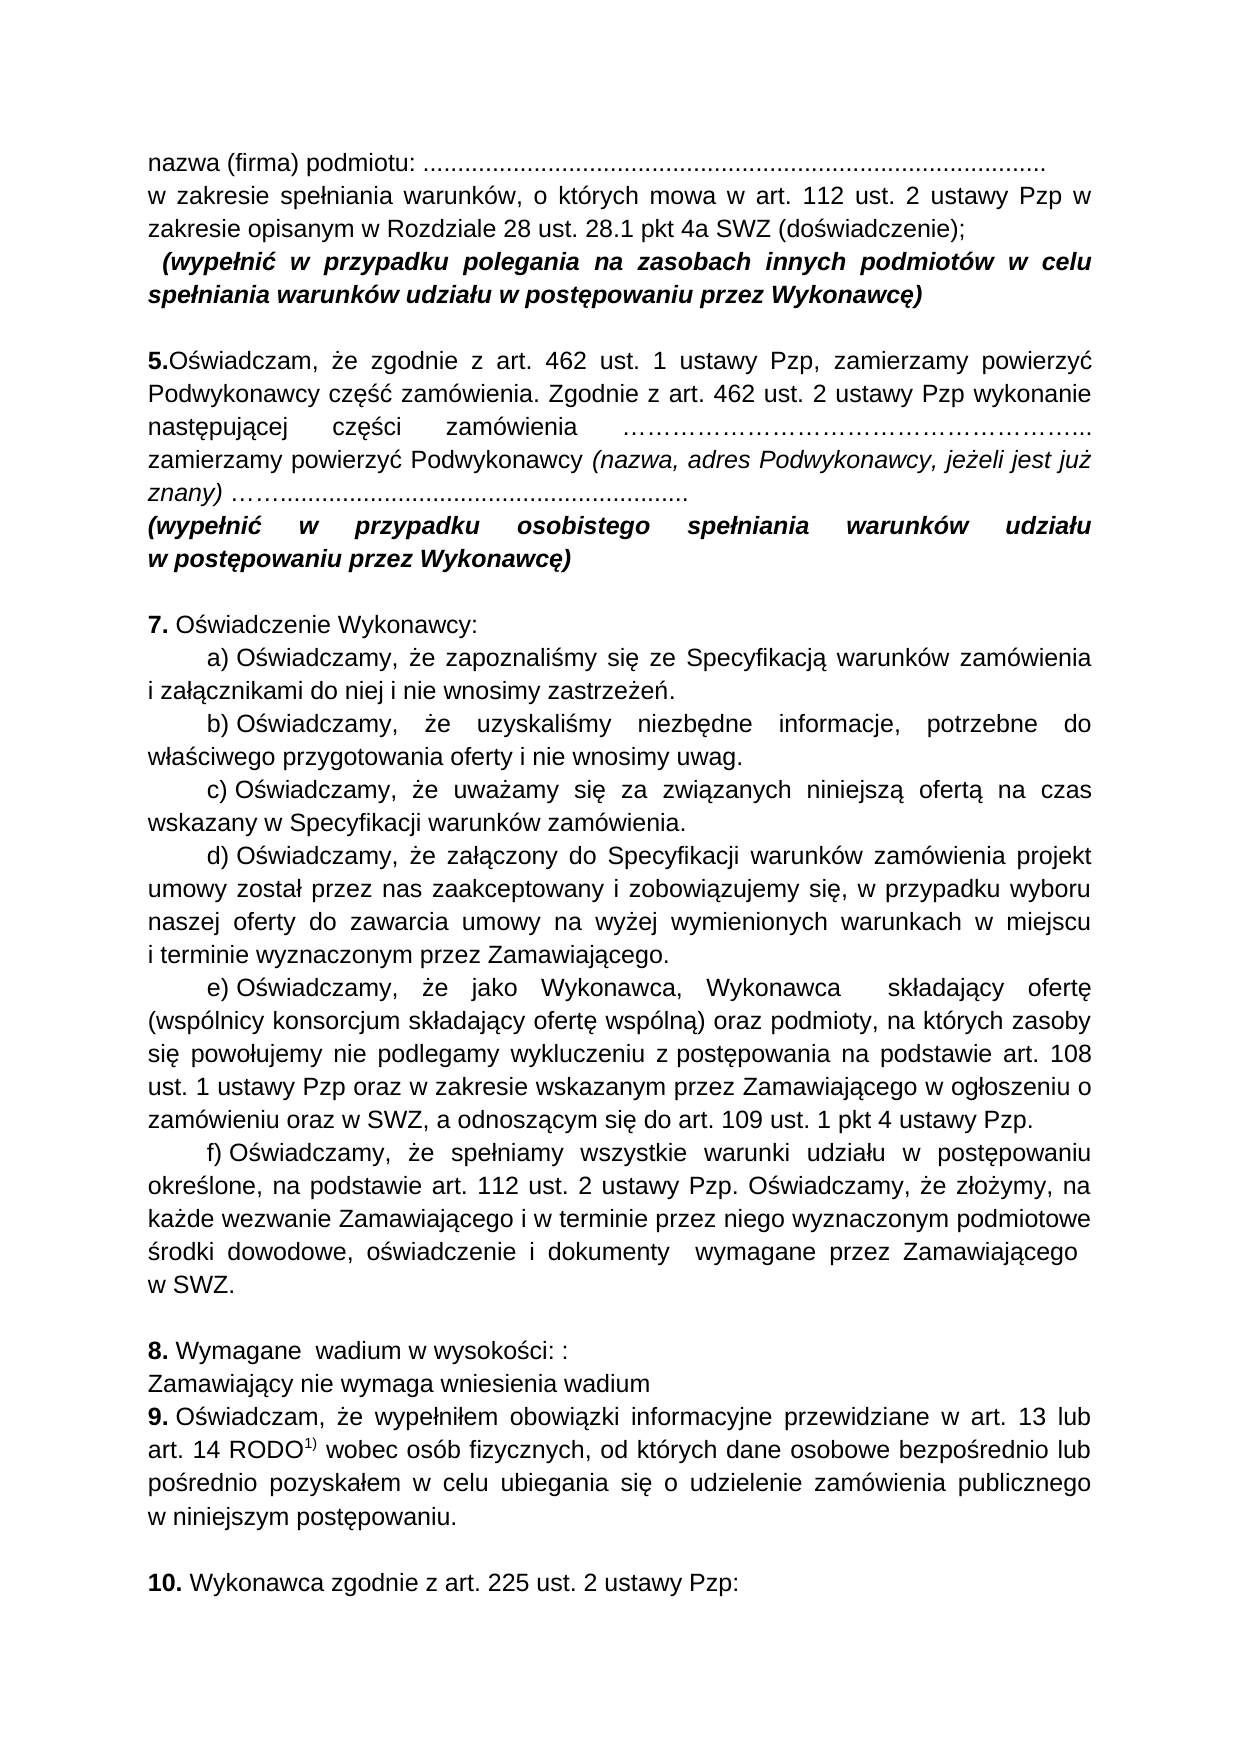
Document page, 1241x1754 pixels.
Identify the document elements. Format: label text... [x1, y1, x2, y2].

text 5.Oświadczam, że zgodnie z art. 462 ust. 1 ustawy Pzp, zamierzamy powierzyć Podwykonawcy część zamówienia. Zgodnie z art. 462 ust. 2 ustawy Pzp wykonanie następującej części zamówienia ………………………………………………... zamierzamy powierzyć Podwykonawcy (nazwa, adres Podwykonawcy, jeżeli jest już znany) ……........................................................... [148, 346, 1093, 507]
text nazwa (firma) podmiotu: .......................................................................................... [148, 148, 1093, 176]
text (wypełnić w przypadku osobistego spełniania warunków udziału w postępowaniu przez Wykonawcę) [148, 511, 1093, 573]
text f) Oświadczamy, że spełniamy wszystkie warunki udziału w postępowaniu określone, na podstawie art. 112 ust. 2 ustawy Pzp. Oświadczamy, że złożymy, na każde wezwanie Zamawiającego i w terminie przez niego wyznaczonym podmiotowe środki dowodowe, oświadczenie i dokumenty wymagane przez Zamawiającego w SWZ. [148, 1138, 1093, 1299]
text e) Oświadczamy, że jako Wykonawca, Wykonawca składający ofertę (wspólnicy konsorcjum składający ofertę wspólną) oraz podmioty, na których zasoby się powołujemy nie podlegamy wykluczeniu z postępowania na podstawie art. 108 ust. 1 ustawy Pzp oraz w zakresie wskazanym przez Zamawiającego w ogłoszeniu o zamówieniu oraz w SWZ, a odnoszącym się do art. 109 ust. 1 pkt 4 ustawy Pzp. [148, 973, 1093, 1134]
text w zakresie spełniania warunków, o których mowa w art. 112 ust. 2 ustawy Pzp w zakresie opisanym w Rozdziale 28 ust. 28.1 pkt 4a SWZ (doświadczenie); [148, 181, 1093, 242]
text b) Oświadczamy, że uzyskaliśmy niezbędne informacje, potrzebne do właściwego przygotowania oferty i nie wnosimy uwag. [148, 709, 1093, 771]
text (wypełnić w przypadku polegania na zasobach innych podmiotów w celu spełniania warunków udziału w postępowaniu przez Wykonawcę) [148, 247, 1093, 308]
text Zamawiający nie wymaga wniesienia wadium [148, 1369, 1093, 1398]
text 9. Oświadczam, że wypełniłem obowiązki informacyjne przewidziane w art. 13 lub art. 14 RODO1) wobec osób fizycznych, od których dane osobowe bezpośrednio lub pośrednio pozyskałem w celu ubiegania się o udzielenie zamówienia publicznego w niniejszym postępowaniu. [148, 1402, 1093, 1530]
text a) Oświadczamy, że zapoznaliśmy się ze Specyfikacją warunków zamówienia i załącznikami do niej i nie wnosimy zastrzeżeń. [148, 643, 1093, 705]
text 8. Wymagane wadium w wysokości: : [148, 1336, 1093, 1365]
text 7. Oświadczenie Wykonawcy: [148, 610, 1093, 639]
text d) Oświadczamy, że załączony do Specyfikacji warunków zamówienia projekt umowy został przez nas zaakceptowany i zobowiązujemy się, w przypadku wyboru naszej oferty do zawarcia umowy na wyżej wymienionych warunkach w miejscu i terminie wyznaczonym przez Zamawiającego. [148, 841, 1093, 969]
text 10. Wykonawca zgodnie z art. 225 ust. 2 ustawy Pzp: [148, 1567, 1093, 1596]
text c) Oświadczamy, że uważamy się za związanych niniejszą ofertą na czas wskazany w Specyfikacji warunków zamówienia. [148, 775, 1093, 837]
